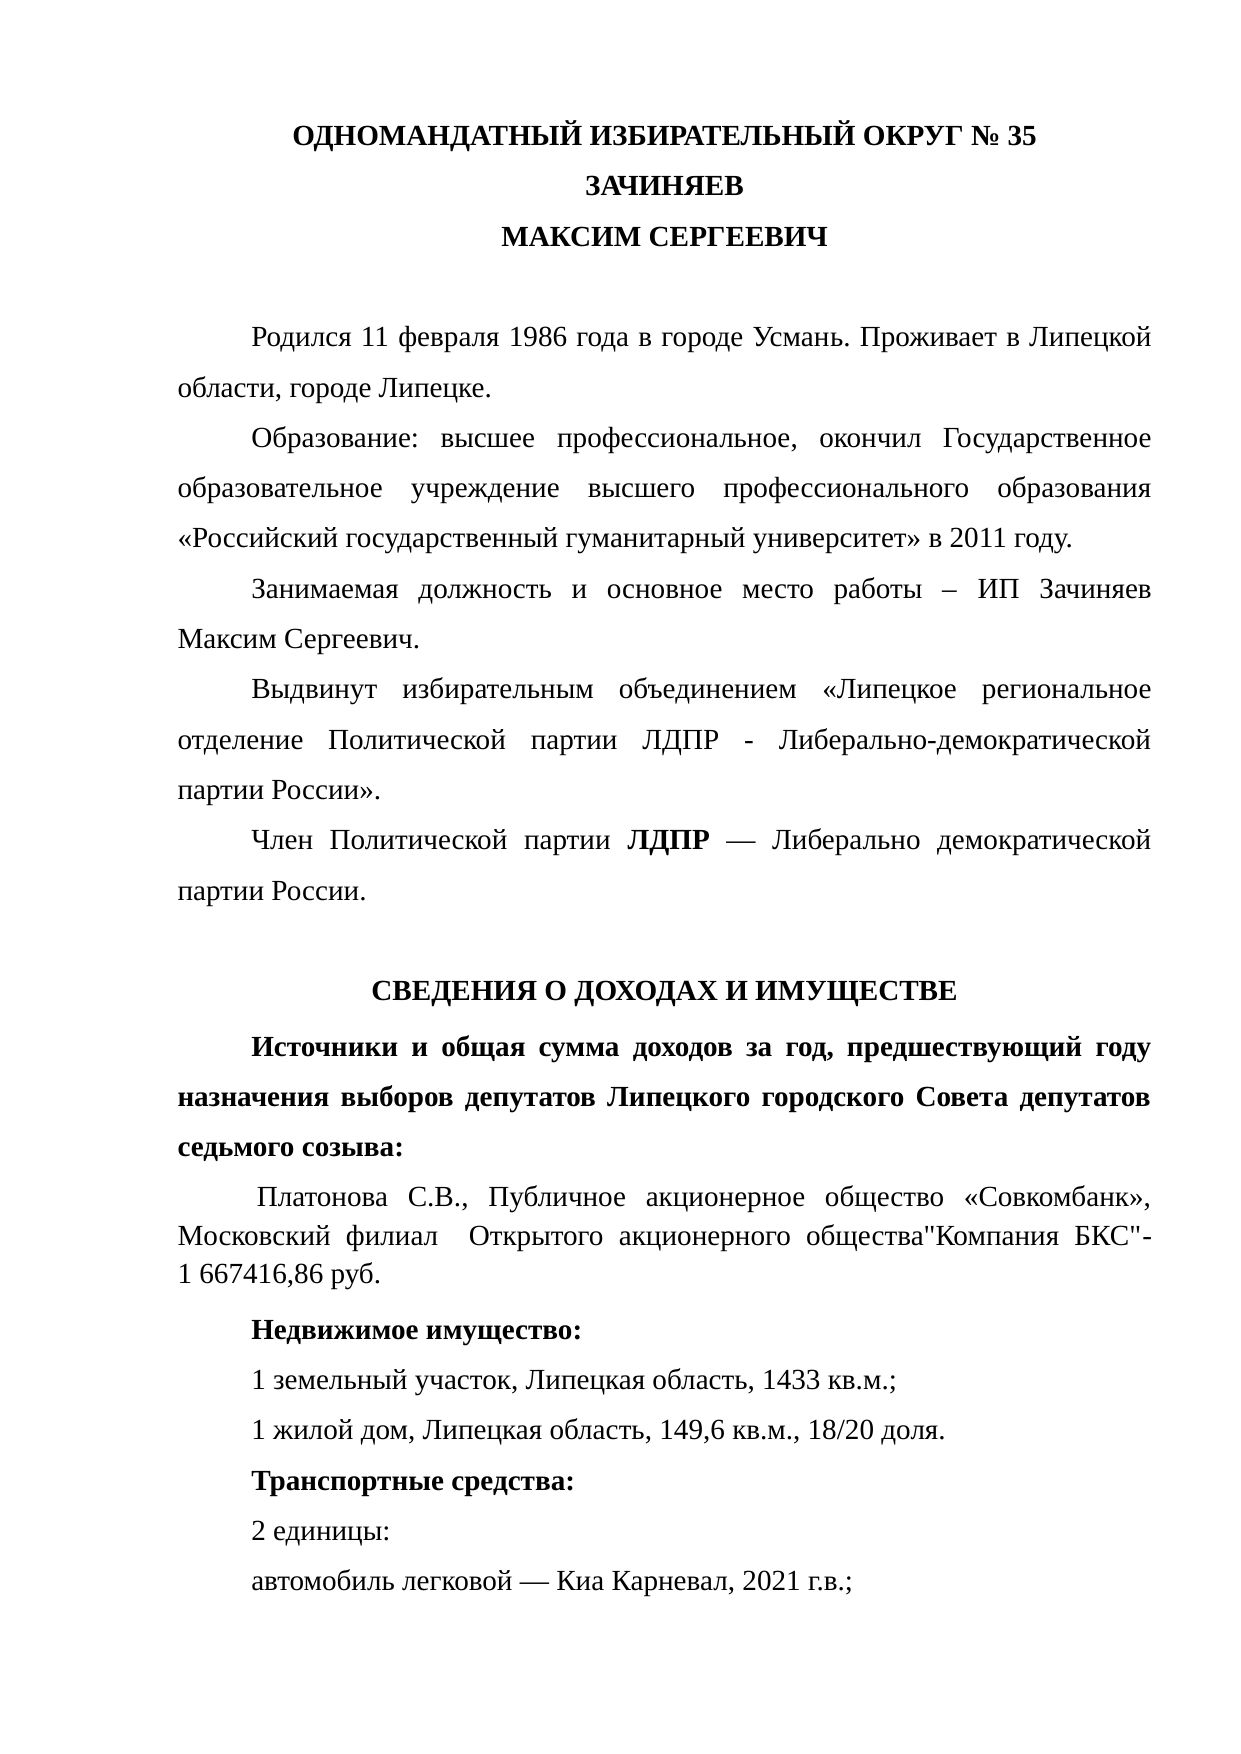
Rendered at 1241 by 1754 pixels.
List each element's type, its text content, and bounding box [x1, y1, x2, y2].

text СВЕДЕНИЯ О ДОХОДАХ И ИМУЩЕСТВЕ [177, 973, 1152, 1007]
text Источники и общая сумма доходов за год, предшествующий году назначения выборов депутатов Липецкого городского Совета депутатов седьмого созыва: [177, 1029, 1152, 1163]
text 1 земельный участок, Липецкая область, 1433 кв.м.; [177, 1362, 1152, 1396]
text автомобиль легковой — Киа Карневал, 2021 г.в.; [177, 1563, 1152, 1597]
text ОДНОМАНДАТНЫЙ ИЗБИРАТЕЛЬНЫЙ ОКРУГ № 35 [177, 118, 1152, 152]
text Транспортные средства: [177, 1463, 1152, 1496]
text Занимаемая должность и основное место работы – ИП Зачиняев Максим Сергеевич. [177, 571, 1152, 655]
text Член Политической партии ЛДПР — Либерально демократической партии России. [177, 822, 1152, 906]
text Платонова С.В., Публичное акционерное общество «Совкомбанк», Московский филиал Открытого акционерного общества"Компания БКС"- 1 667416,86 руб. [177, 1179, 1152, 1290]
text Родился 11 февраля 1986 года в городе Усмань. Проживает в Липецкой области, городе Липецке. [177, 319, 1152, 403]
text ЗАЧИНЯЕВ [177, 168, 1152, 202]
text Образование: высшее профессиональное, окончил Государственное образовательное учреждение высшего профессионального образования «Российский государственный гуманитарный университет» в 2011 году. [177, 420, 1152, 554]
text Выдвинут избирательным объединением «Липецкое региональное отделение Политической партии ЛДПР - Либерально-демократической партии России». [177, 672, 1152, 806]
text 2 единицы: [177, 1513, 1152, 1547]
text МАКСИМ СЕРГЕЕВИЧ [177, 219, 1152, 252]
text 1 жилой дом, Липецкая область, 149,6 кв.м., 18/20 доля. [177, 1412, 1152, 1446]
text Недвижимое имущество: [177, 1312, 1152, 1345]
